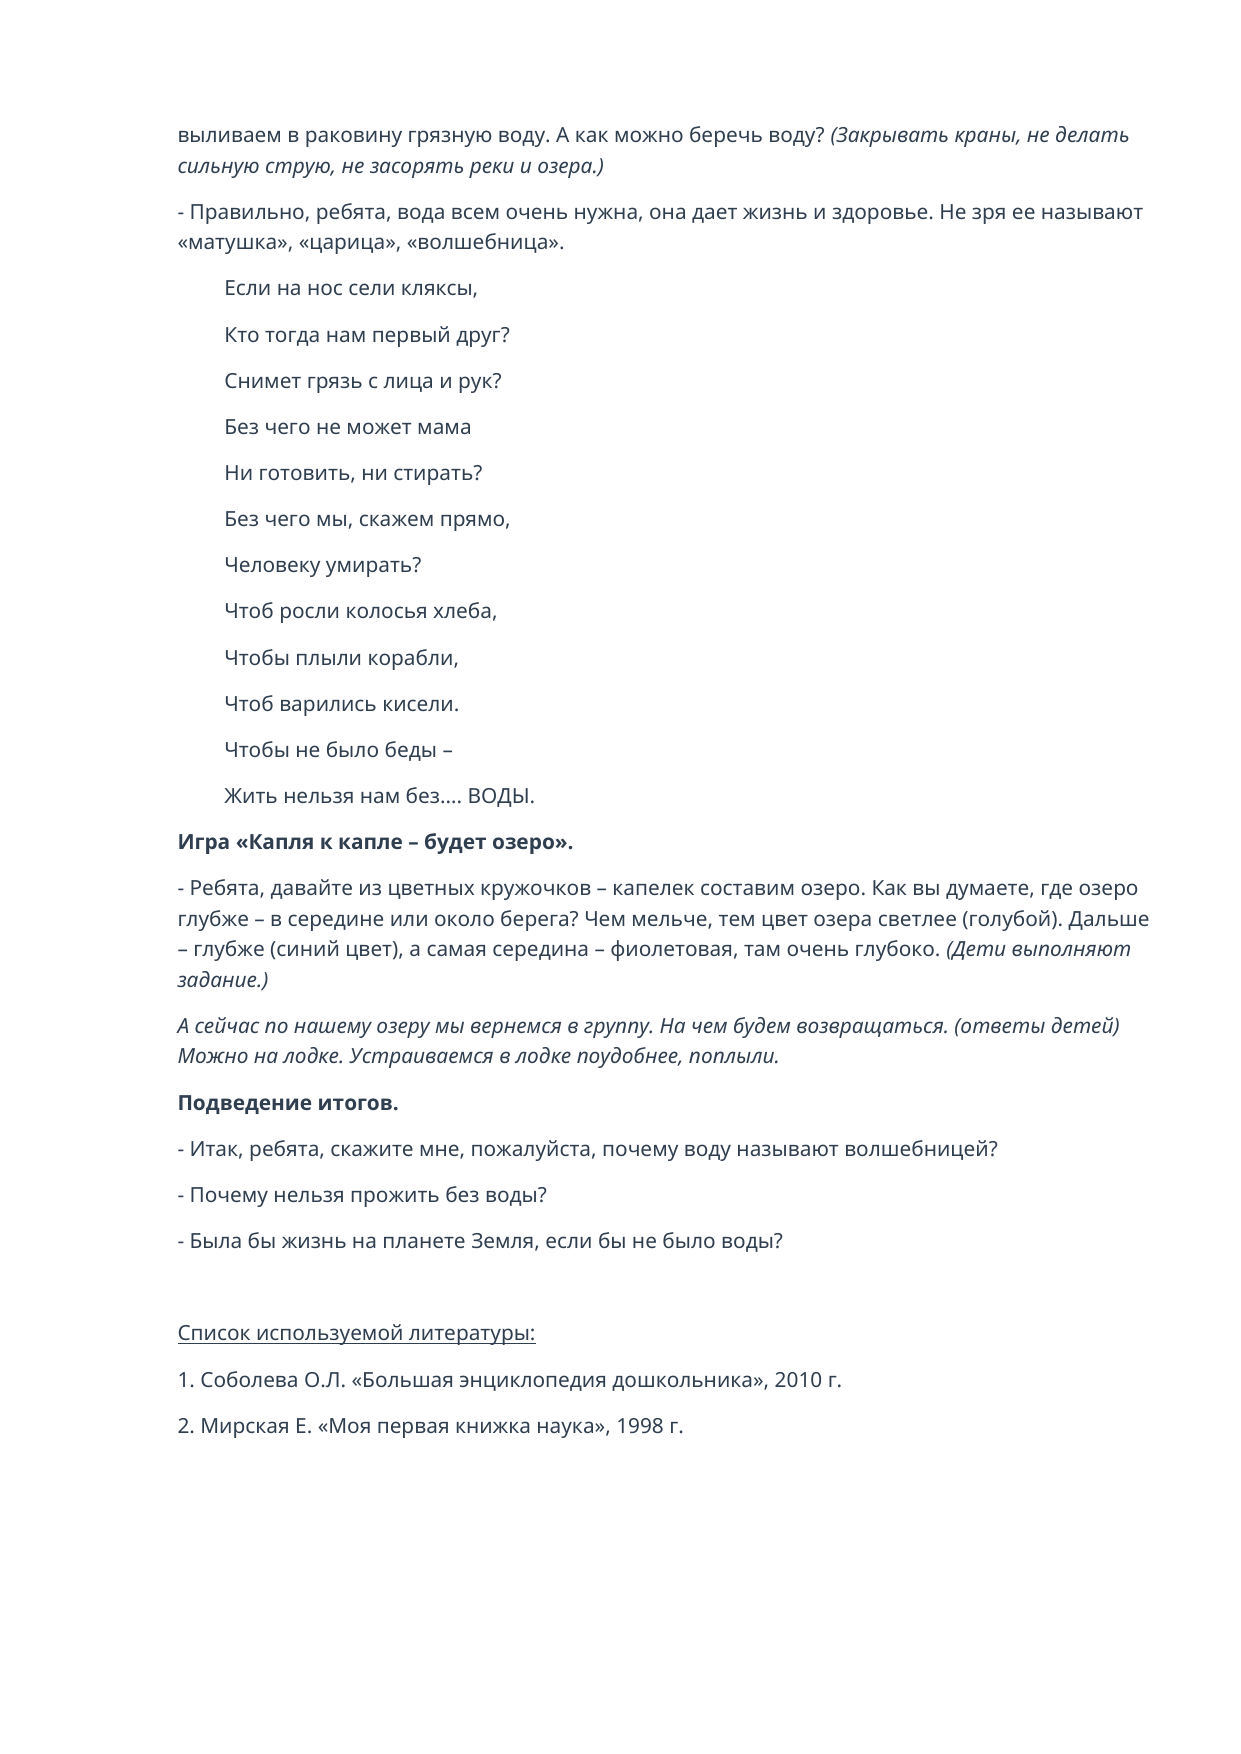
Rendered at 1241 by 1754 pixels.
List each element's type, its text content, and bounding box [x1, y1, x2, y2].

text Кто тогда нам первый друг? [224, 318, 1152, 348]
text Снимет грязь с лица и рук? [224, 364, 1152, 394]
text 2. Мирская Е. «Моя первая книжка наука», 1998 г. [177, 1409, 1152, 1439]
text Игра «Капля к капле – будет озеро». [177, 825, 1152, 856]
text Чтоб варились кисели. [224, 687, 1152, 717]
text - Правильно, ребята, вода всем очень нужна, она дает жизнь и здоровье. Не зря ее называют «матушка», «царица», «волшебница». [177, 195, 1152, 256]
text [177, 118, 1152, 179]
text Человеку умирать? [224, 548, 1152, 579]
text - Почему нельзя прожить без воды? [177, 1178, 1152, 1208]
text 1. Соболева О.Л. «Большая энциклопедия дошкольника», 2010 г. [177, 1363, 1152, 1393]
text Список используемой литературы: [177, 1316, 1152, 1347]
text А сейчас по нашему озеру мы вернемся в группу. На чем будем возвращаться. (ответы детей) Можно на лодке. Устраиваемся в лодке поудобнее, поплыли. [177, 1009, 1152, 1070]
text Жить нельзя нам без…. ВОДЫ. [224, 779, 1152, 809]
text - Итак, ребята, скажите мне, пожалуйста, почему воду называют волшебницей? [177, 1132, 1152, 1162]
text - Ребята, давайте из цветных кружочков – капелек составим озеро. Как вы думаете, где озеро глубже – в середине или около берега? Чем мельче, тем цвет озера светлее (голубой). Дальше – глубже (синий цвет), а самая середина – фиолетовая, там очень глубоко. (Дети выполняют задание.) [177, 871, 1152, 993]
text Ни готовить, ни стирать? [224, 456, 1152, 487]
text Без чего не может мама [224, 410, 1152, 440]
text Без чего мы, скажем прямо, [224, 502, 1152, 533]
text - Была бы жизнь на планете Земля, если бы не было воды? [177, 1224, 1152, 1255]
text Чтоб росли колосья хлеба, [224, 594, 1152, 625]
text Если на нос сели кляксы, [224, 271, 1152, 302]
text Чтобы не было беды – [224, 733, 1152, 763]
text Чтобы плыли корабли, [224, 641, 1152, 671]
text Подведение итогов. [177, 1086, 1152, 1116]
